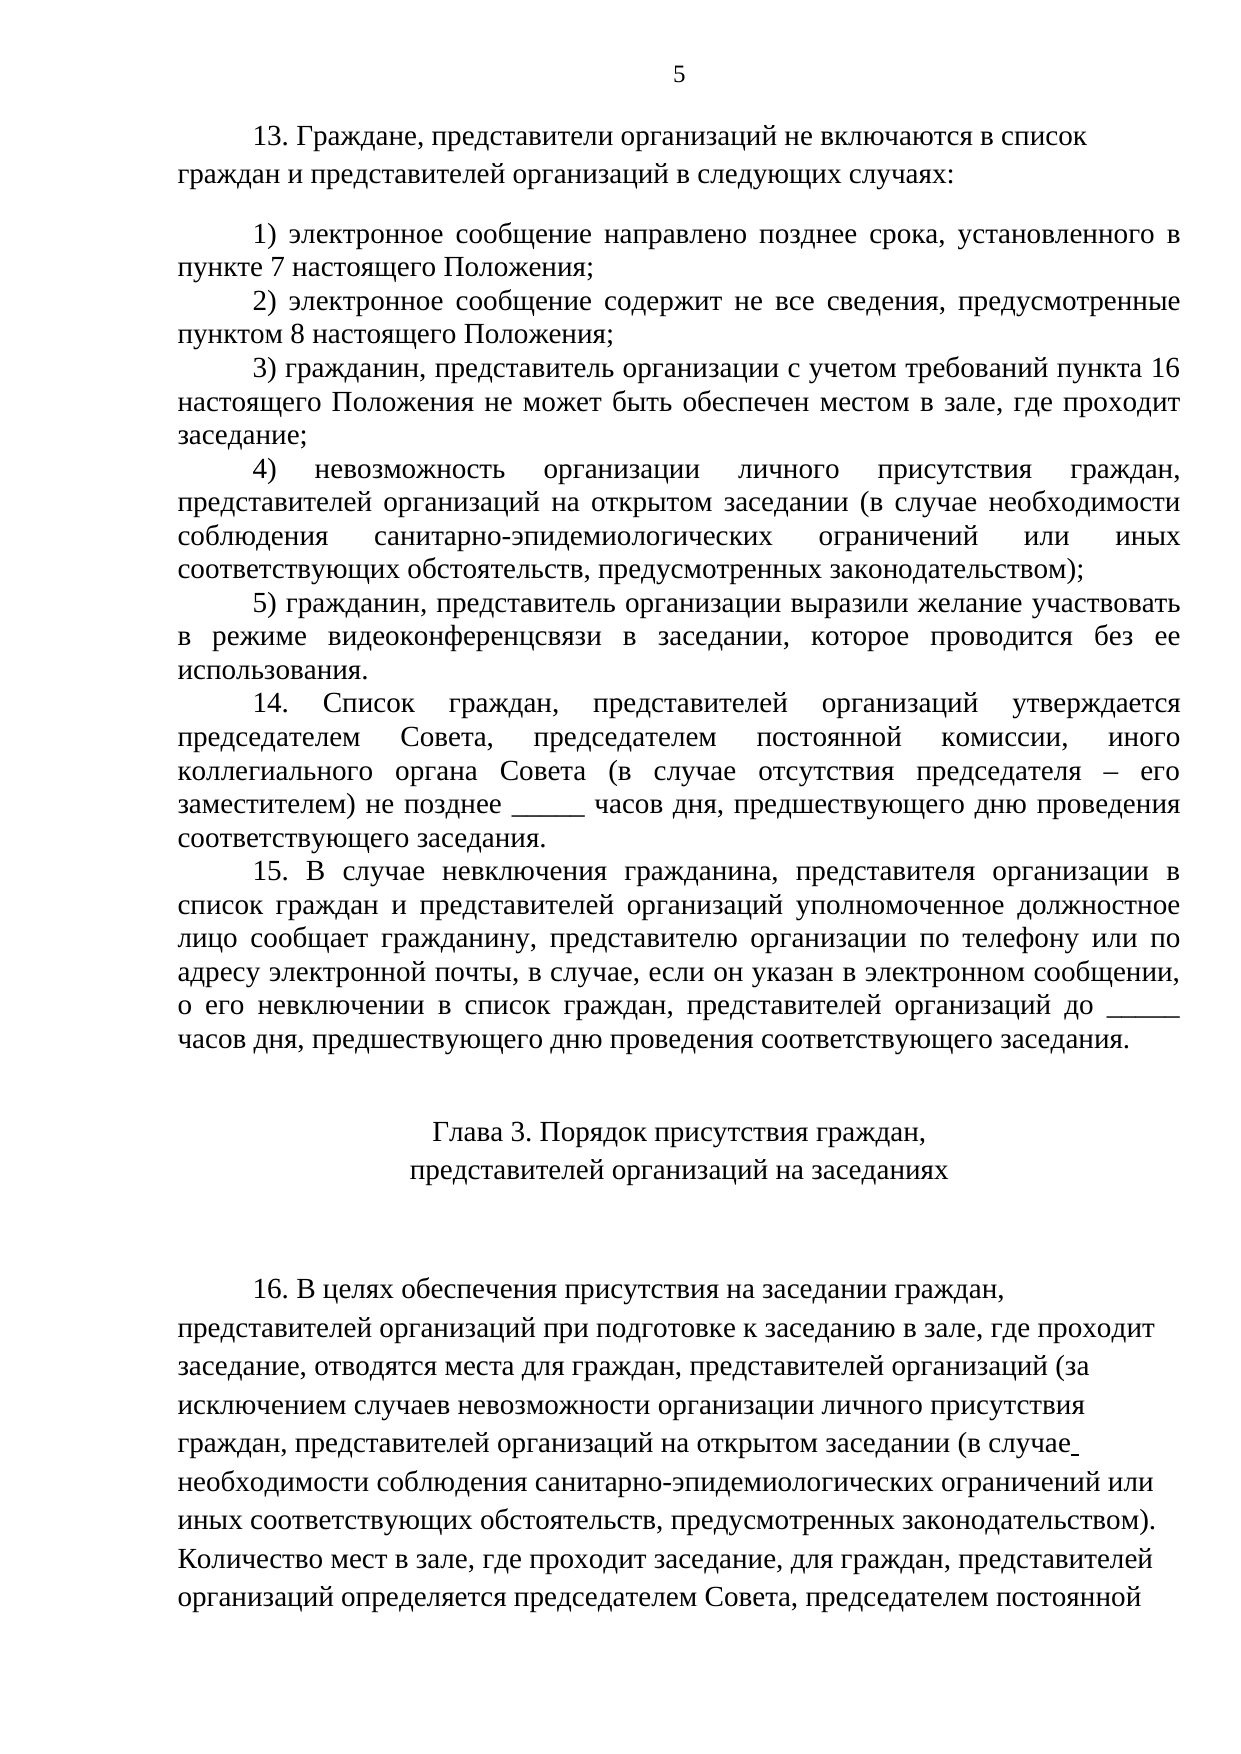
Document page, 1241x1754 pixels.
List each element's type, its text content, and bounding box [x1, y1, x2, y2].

text 1) электронное сообщение направлено позднее срока, установленного в пункте 7 настоящего Положения; [177, 216, 1181, 283]
text 15. В случае невключения гражданина, представителя организации в список граждан и представителей организаций уполномоченное должностное лицо сообщает гражданину, представителю организации по телефону или по адресу электронной почты, в случае, если он указан в электронном сообщении, о его невключении в список граждан, представителей организаций до _____ часов дня, предшествующего дню проведения соответствующего заседания. [177, 853, 1181, 1054]
text Глава 3. Порядок присутствия граждан, представителей организаций на заседаниях [177, 1114, 1181, 1186]
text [177, 1271, 1181, 1613]
text 13. Граждане, представители организаций не включаются в список граждан и представителей организаций в следующих случаях: [177, 118, 1181, 190]
text 3) гражданин, представитель организации с учетом требований пункта 16 настоящего Положения не может быть обеспечен местом в зале, где проходит заседание; [177, 350, 1181, 451]
text 14. Список граждан, представителей организаций утверждается председателем Совета, председателем постоянной комиссии, иного коллегиального органа Совета (в случае отсутствия председателя – его заместителем) не позднее _____ часов дня, предшествующего дню проведения соответствующего заседания. [177, 686, 1181, 853]
text 5) гражданин, представитель организации выразили желание участвовать в режиме видеоконференцсвязи в заседании, которое проводится без ее использования. [177, 585, 1181, 686]
text 4) невозможность организации личного присутствия граждан, представителей организаций на открытом заседании (в случае необходимости соблюдения санитарно-эпидемиологических ограничений или иных соответствующих обстоятельств, предусмотренных законодательством); [177, 451, 1181, 585]
text 2) электронное сообщение содержит не все сведения, предусмотренные пунктом 8 настоящего Положения; [177, 283, 1181, 350]
